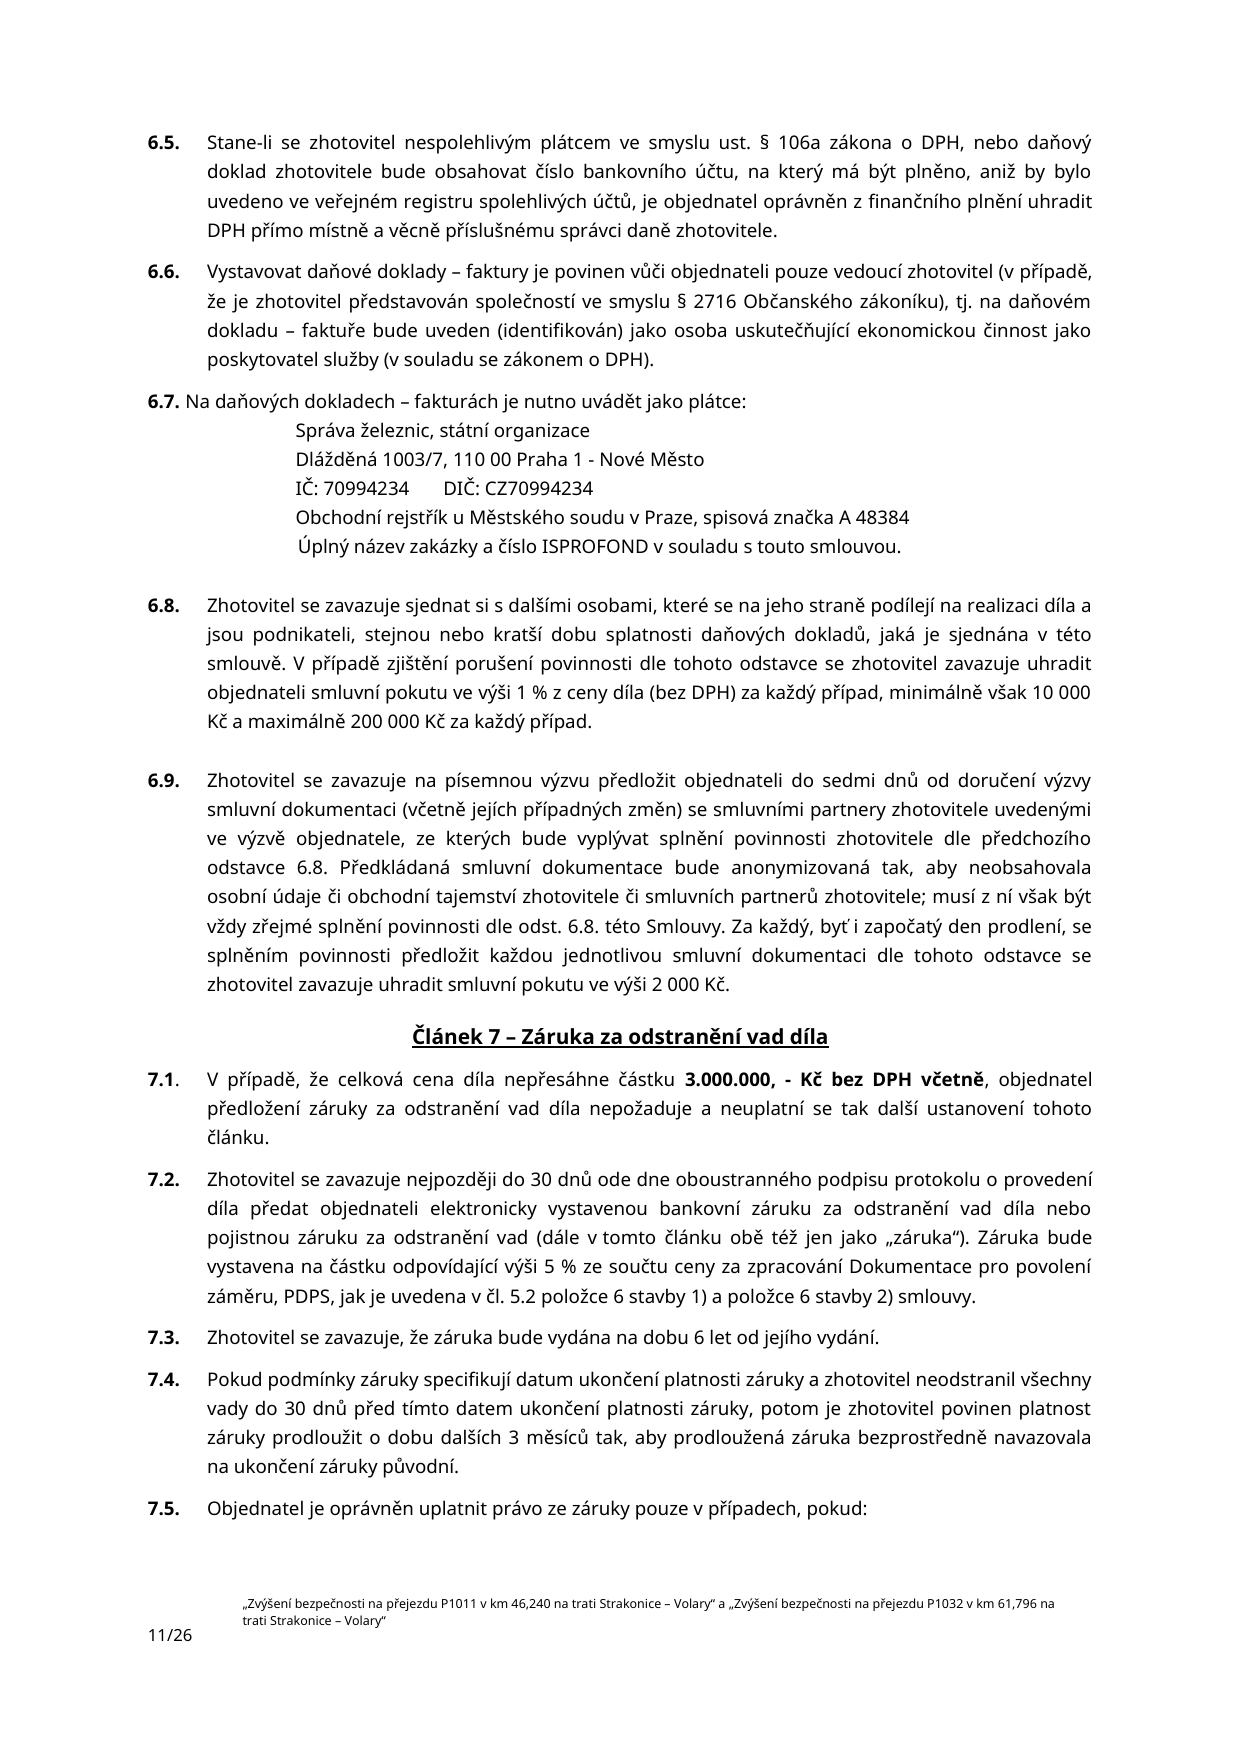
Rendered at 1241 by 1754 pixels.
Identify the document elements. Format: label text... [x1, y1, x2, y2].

text 7.1. V případě, že celková cena díla nepřesáhne částku 3.000.000, - Kč bez DPH včetně, objednatel předložení záruky za odstranění vad díla nepožaduje a neuplatní se tak další ustanovení tohoto článku. [148, 1063, 1092, 1151]
text 6.5. Stane-li se zhotovitel nespolehlivým plátcem ve smyslu ust. § 106a zákona o DPH, nebo daňový doklad zhotovitele bude obsahovat číslo bankovního účtu, na který má být plněno, aniž by bylo uvedeno ve veřejném registru spolehlivých účtů, je objednatel oprávněn z finančního plnění uhradit DPH přímo místně a věcně příslušnému správci daně zhotovitele. [148, 126, 1092, 243]
text Obchodní rejstřík u Městského soudu v Praze, spisová značka A 48384 [148, 501, 1092, 531]
text 7.5. Objednatel je oprávněn uplatnit právo ze záruky pouze v případech, pokud: [148, 1492, 1092, 1521]
text 7.2. Zhotovitel se zavazuje nejpozději do 30 dnů ode dne oboustranného podpisu protokolu o provedení díla předat objednateli elektronicky vystavenou bankovní záruku za odstranění vad díla nebo pojistnou záruku za odstranění vad (dále v tomto článku obě též jen jako „záruka“). Záruka bude vystavena na částku odpovídající výši 5 % ze součtu ceny za zpracování Dokumentace pro povolení záměru, PDPS, jak je uvedena v čl. 5.2 položce 6 stavby 1) a položce 6 stavby 2) smlouvy. [148, 1163, 1092, 1309]
subtitle Článek 7 – Záruka za odstranění vad díla [148, 1022, 1092, 1051]
text Dlážděná 1003/7, 110 00 Praha 1 - Nové Město [148, 443, 1092, 472]
text 7.3. Zhotovitel se zavazuje, že záruka bude vydána na dobu 6 let od jejího vydání. [148, 1321, 1092, 1351]
text 6.8. Zhotovitel se zavazuje sjednat si s dalšími osobami, které se na jeho straně podílejí na realizaci díla a jsou podnikateli, stejnou nebo kratší dobu splatnosti daňových dokladů, jaká je sjednána v této smlouvě. V případě zjištění porušení povinnosti dle tohoto odstavce se zhotovitel zavazuje uhradit objednateli smluvní pokutu ve výši 1 % z ceny díla (bez DPH) za každý případ, minimálně však 10 000 Kč a maximálně 200 000 Kč za každý případ. [148, 589, 1092, 735]
text 6.9. Zhotovitel se zavazuje na písemnou výzvu předložit objednateli do sedmi dnů od doručení výzvy smluvní dokumentaci (včetně jejích případných změn) se smluvními partnery zhotovitele uvedenými ve výzvě objednatele, ze kterých bude vyplývat splnění povinnosti zhotovitele dle předchozího odstavce 6.8. Předkládaná smluvní dokumentace bude anonymizovaná tak, aby neobsahovala osobní údaje či obchodní tajemství zhotovitele či smluvních partnerů zhotovitele; musí z ní však být vždy zřejmé splnění povinnosti dle odst. 6.8. této Smlouvy. Za každý, byť i započatý den prodlení, se splněním povinnosti předložit každou jednotlivou smluvní dokumentaci dle tohoto odstavce se zhotovitel zavazuje uhradit smluvní pokutu ve výši 2 000 Kč. [148, 764, 1092, 997]
text 7.4. Pokud podmínky záruky specifikují datum ukončení platnosti záruky a zhotovitel neodstranil všechny vady do 30 dnů před tímto datem ukončení platnosti záruky, potom je zhotovitel povinen platnost záruky prodloužit o dobu dalších 3 měsíců tak, aby prodloužená záruka bezprostředně navazovala na ukončení záruky původní. [148, 1363, 1092, 1480]
text 6.7. Na daňových dokladech – fakturách je nutno uvádět jako plátce: [148, 385, 1092, 414]
text Správa železnic, státní organizace [148, 414, 1092, 443]
text Úplný název zakázky a číslo ISPROFOND v souladu s touto smlouvou. [148, 531, 1092, 560]
text IČ: 70994234 DIČ: CZ70994234 [148, 472, 1092, 501]
text 6.6. Vystavovat daňové doklady – faktury je povinen vůči objednateli pouze vedoucí zhotovitel (v případě, že je zhotovitel představován společností ve smyslu § 2716 Občanského zákoníku), tj. na daňovém dokladu – faktuře bude uveden (identifikován) jako osoba uskutečňující ekonomickou činnost jako poskytovatel služby (v souladu se zákonem o DPH). [148, 256, 1092, 372]
